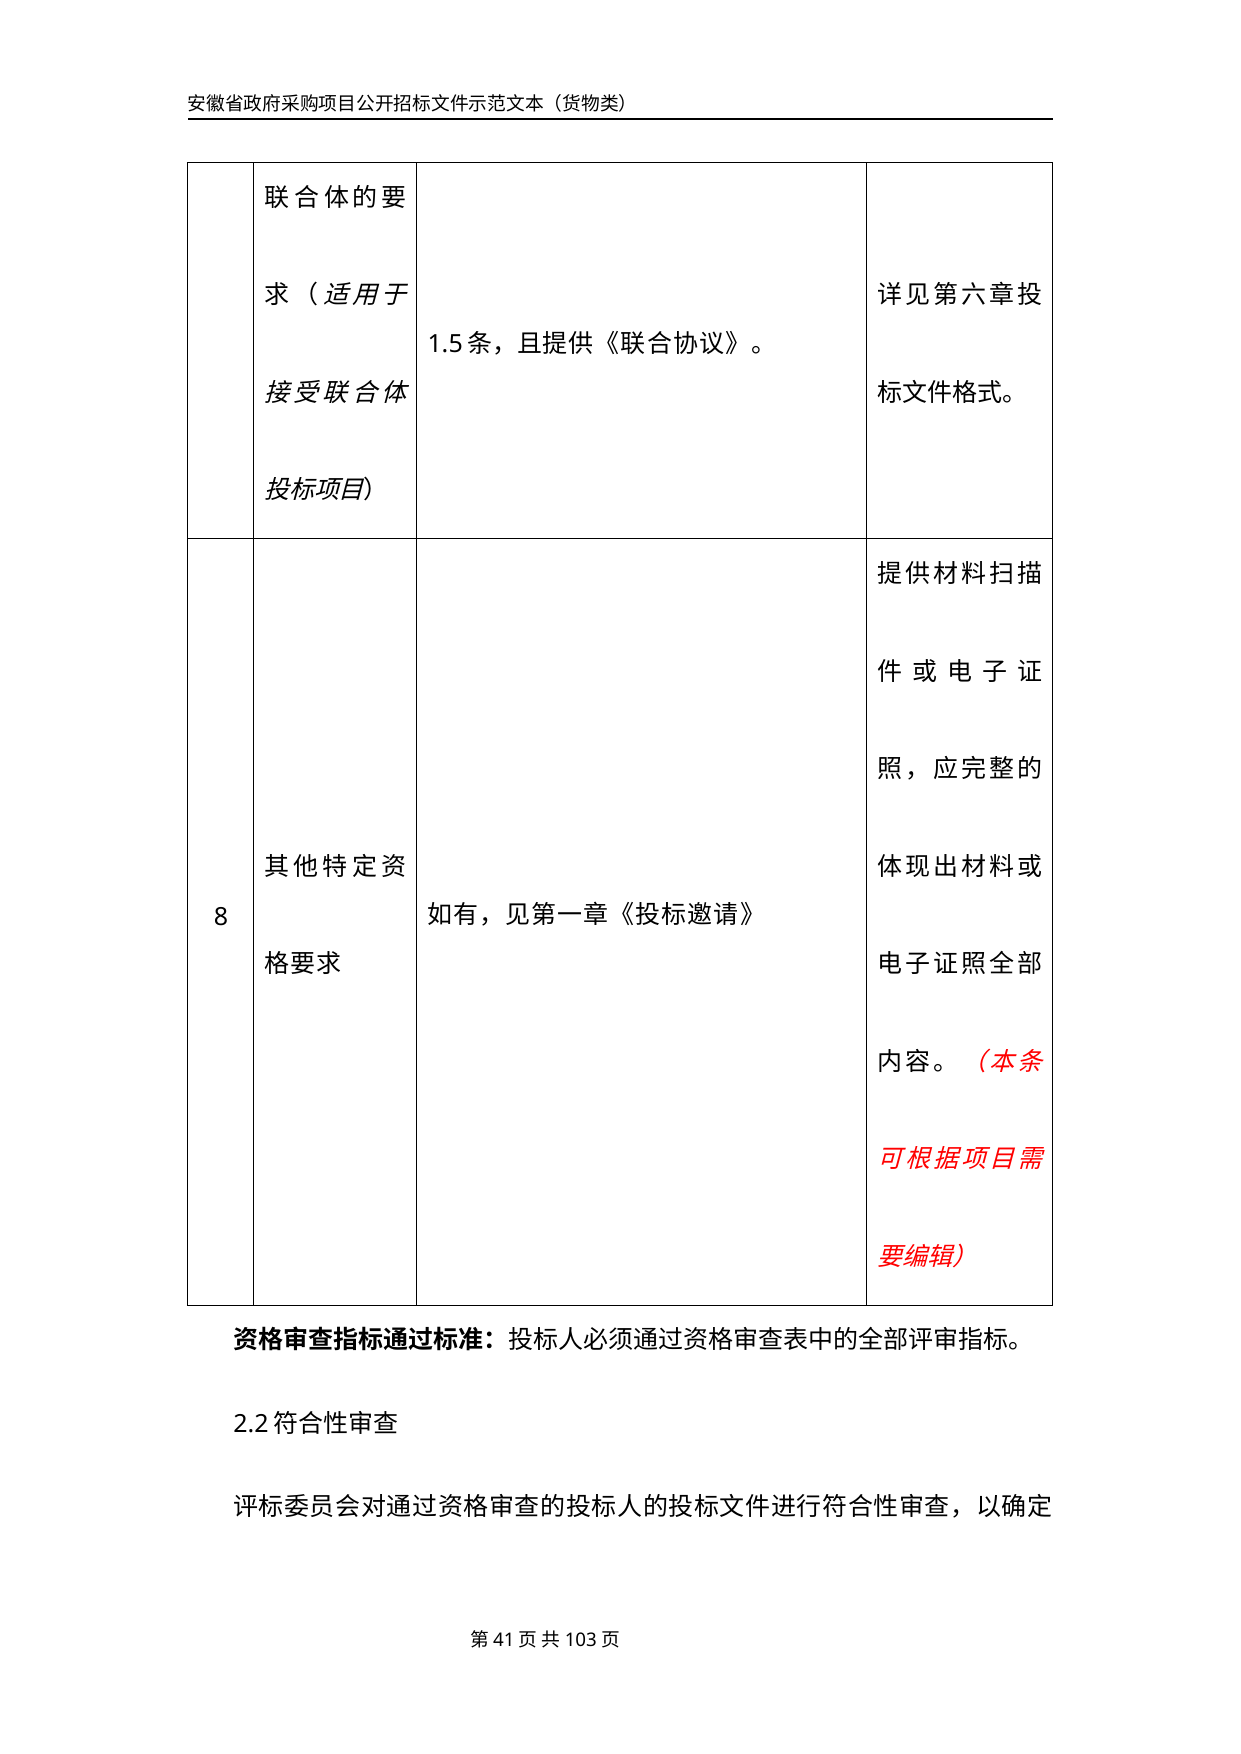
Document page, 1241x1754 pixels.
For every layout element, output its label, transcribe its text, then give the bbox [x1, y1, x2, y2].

table_cell 其他特定资格要求 [254, 539, 416, 1304]
table_cell 《联合协议》详见第六章投标文件格式。 [867, 163, 1052, 538]
text 资格审查指标通过标准：投标人必须通过资格审查表中的全部评审指标。 [187, 1306, 1053, 1371]
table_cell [417, 163, 866, 538]
table_cell 如有，见第一章《投标邀请》 [417, 539, 866, 1304]
table_cell 7 [188, 163, 253, 538]
table_cell 提供材料扫描件或电子证照，应完整的体现出材料或电子证照全部内容。（本条可根据项目需要编辑） [867, 539, 1052, 1304]
text 2.2符合性审查 [187, 1389, 1053, 1454]
table_cell 8 [188, 539, 253, 1304]
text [187, 1472, 1053, 1537]
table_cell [254, 163, 416, 538]
